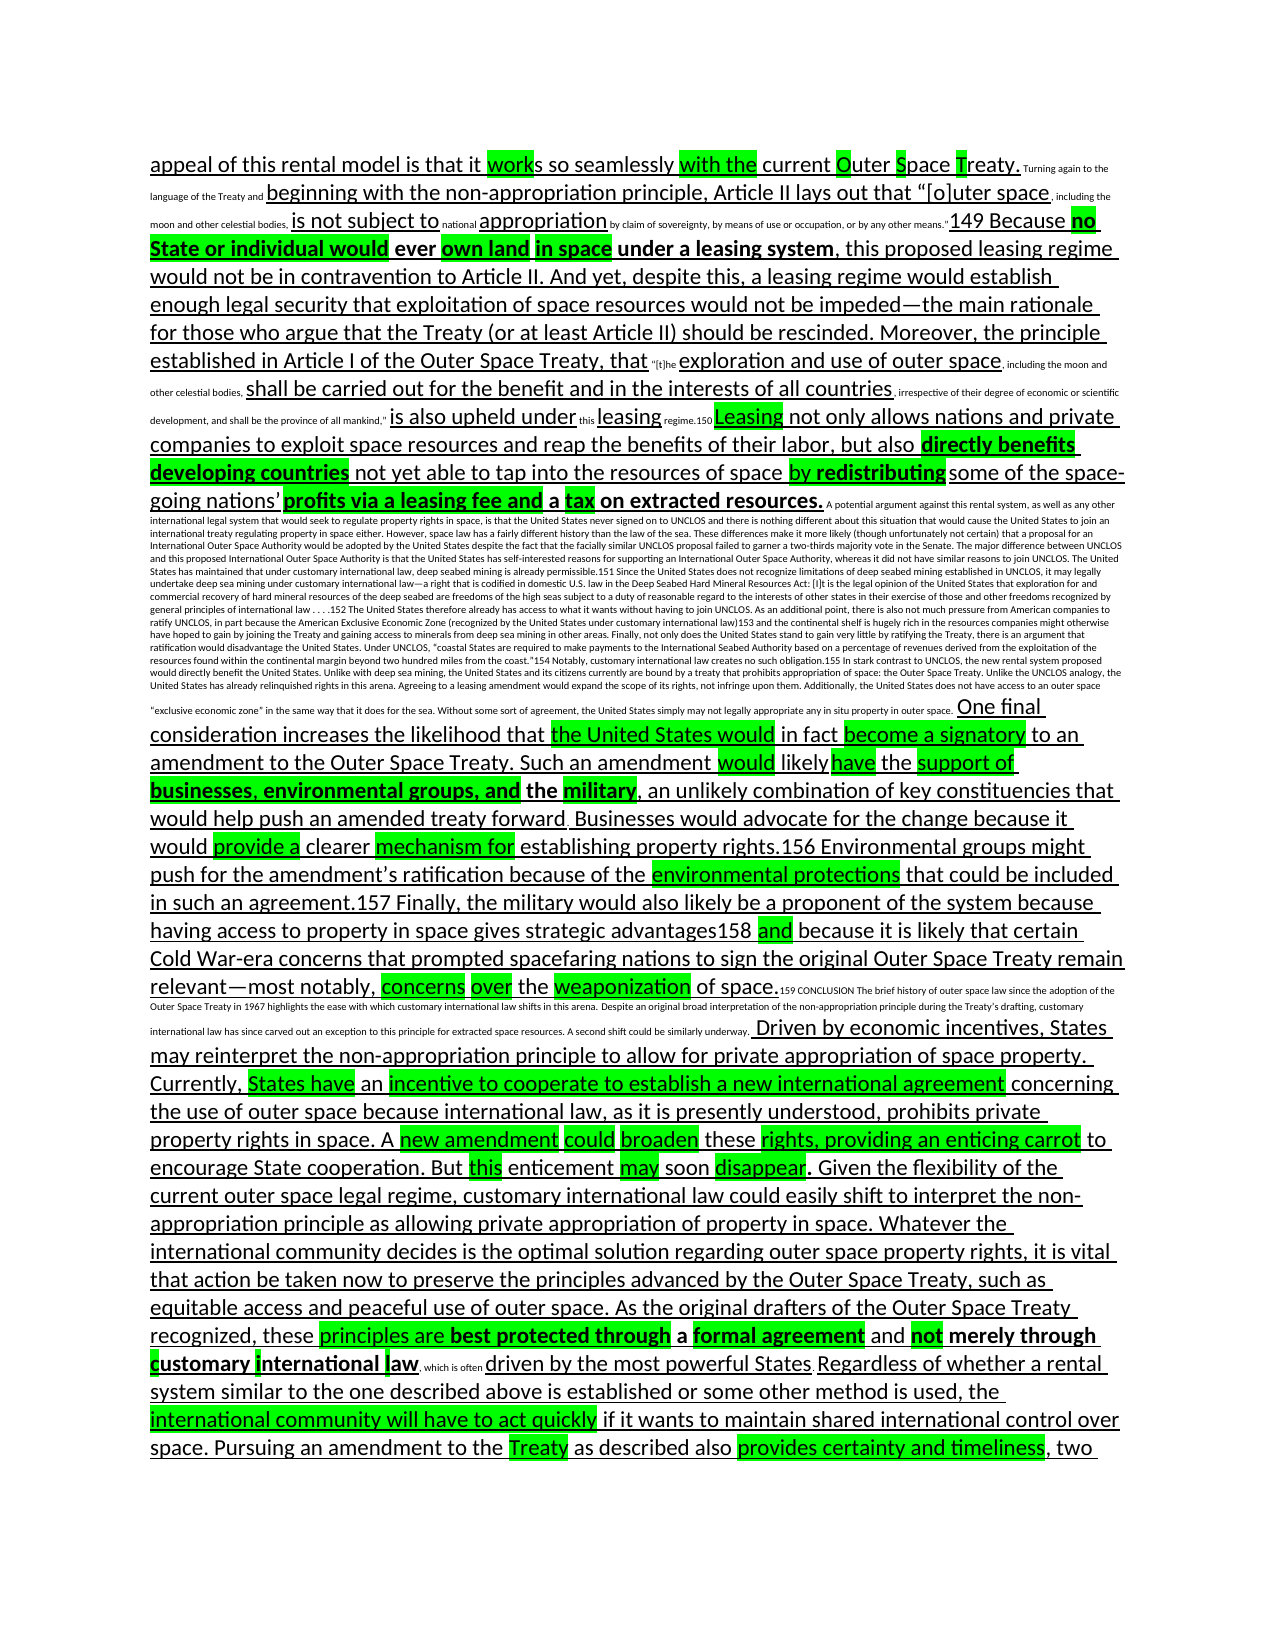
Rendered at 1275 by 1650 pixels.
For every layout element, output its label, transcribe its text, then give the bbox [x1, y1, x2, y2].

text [150, 150, 1125, 968]
